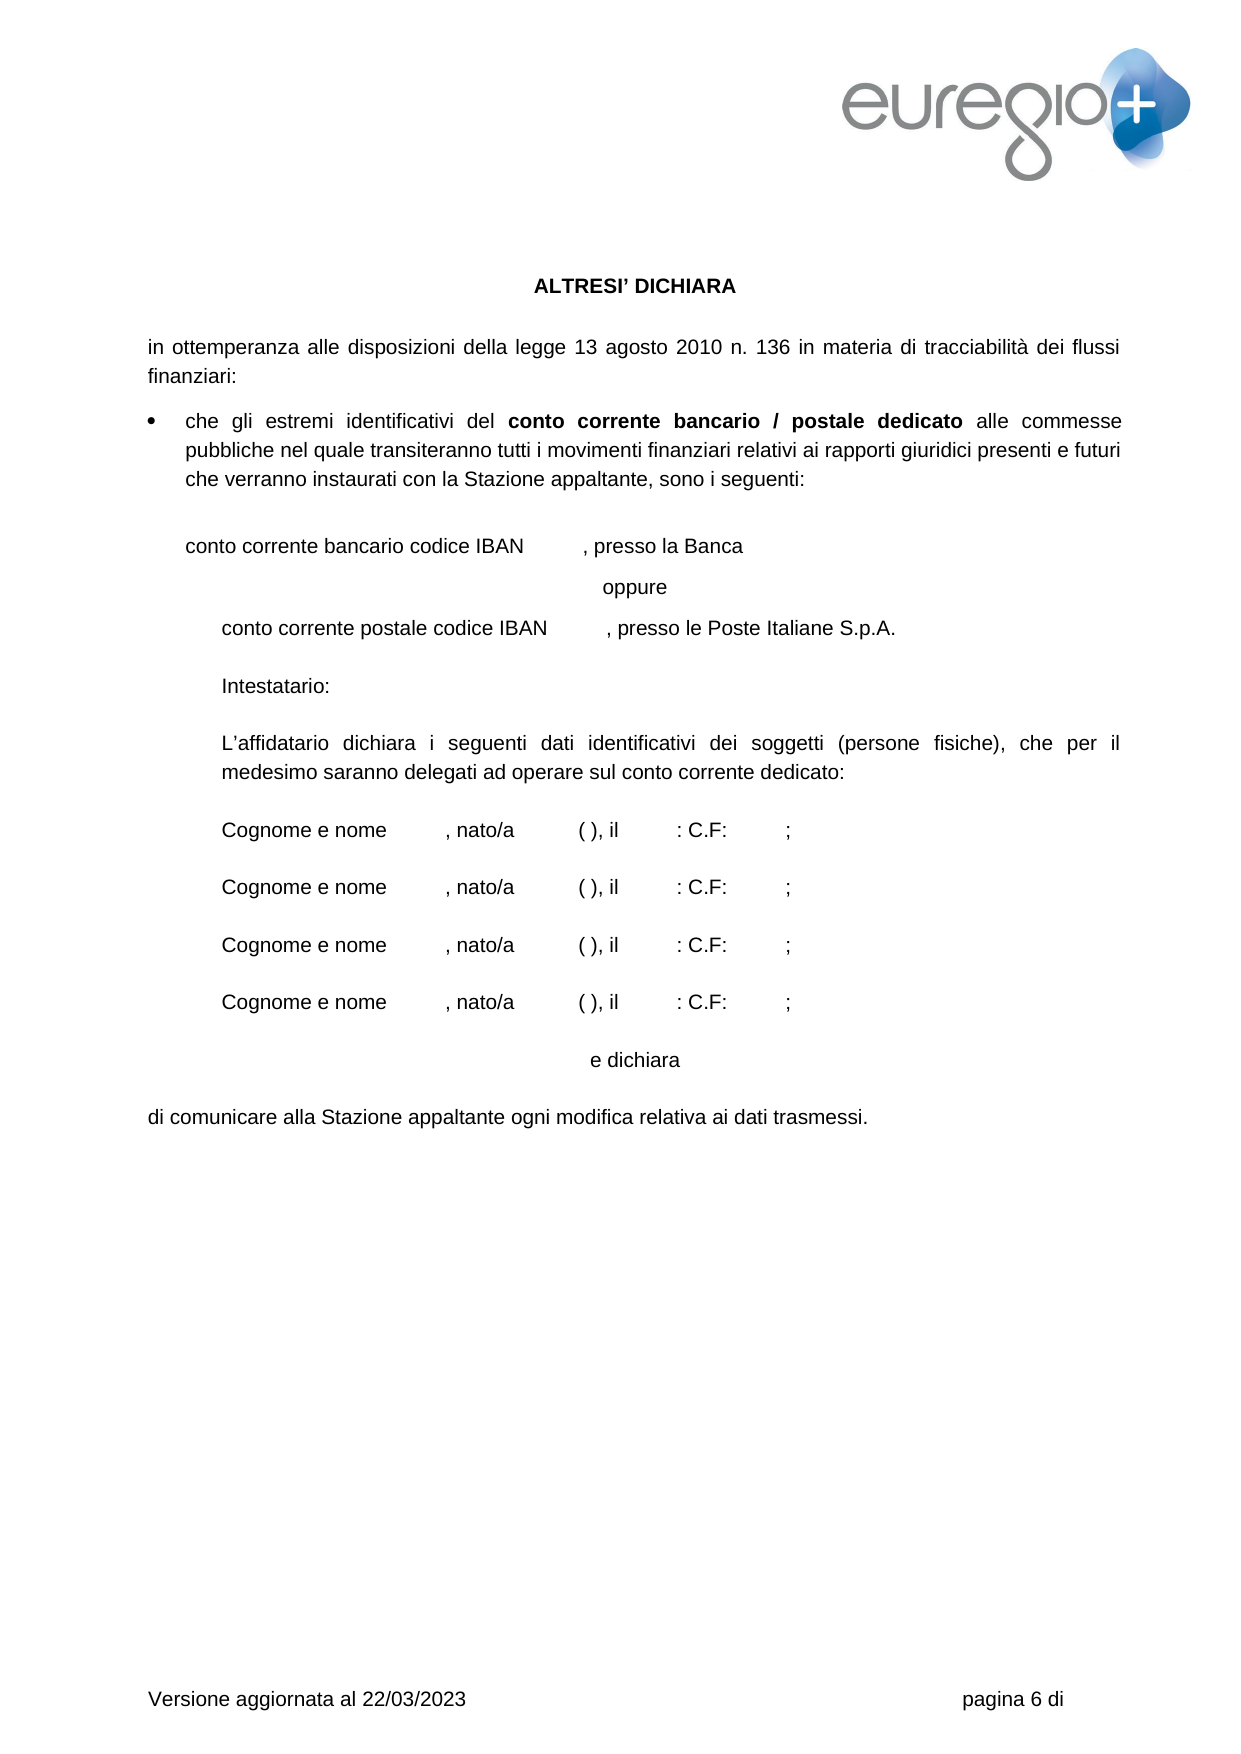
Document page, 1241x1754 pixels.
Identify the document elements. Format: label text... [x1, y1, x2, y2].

text Intestatario: [221, 674, 1122, 698]
text Cognome e nome , nato/a ( ), il : C.F: ; [221, 817, 1122, 841]
text e dichiara [148, 1047, 1122, 1071]
text Cognome e nome , nato/a ( ), il : C.F: ; [221, 990, 1122, 1014]
text L’affidatario dichiara i seguenti dati identificativi dei soggetti (persone fisiche), che per il medesimo saranno delegati ad operare sul conto corrente dedicato: [221, 731, 1122, 784]
text oppure [148, 575, 1122, 599]
text di comunicare alla Stazione appaltante ogni modifica relativa ai dati trasmessi. [148, 1105, 1122, 1129]
text Cognome e nome , nato/a ( ), il : C.F: ; [221, 932, 1122, 956]
text conto corrente bancario codice IBAN , presso la Banca [185, 534, 1122, 558]
text Cognome e nome , nato/a ( ), il : C.F: ; [221, 875, 1122, 899]
text in ottemperanza alle disposizioni della legge 13 agosto 2010 n. 136 in materia di tracciabilità dei flussi finanziari: [148, 335, 1122, 388]
text che gli estremi identificativi del conto corrente bancario / postale dedicato alle commesse pubbliche nel quale transiteranno tutti i movimenti finanziari relativi ai rapporti giuridici presenti e futuri che verranno instaurati con la Stazione appaltante, sono i seguenti: [148, 405, 1122, 492]
text ALTRESI’ DICHIARA [148, 274, 1122, 298]
picture [842, 48, 1210, 181]
text conto corrente postale codice IBAN , presso le Poste Italiane S.p.A. [221, 616, 1122, 640]
